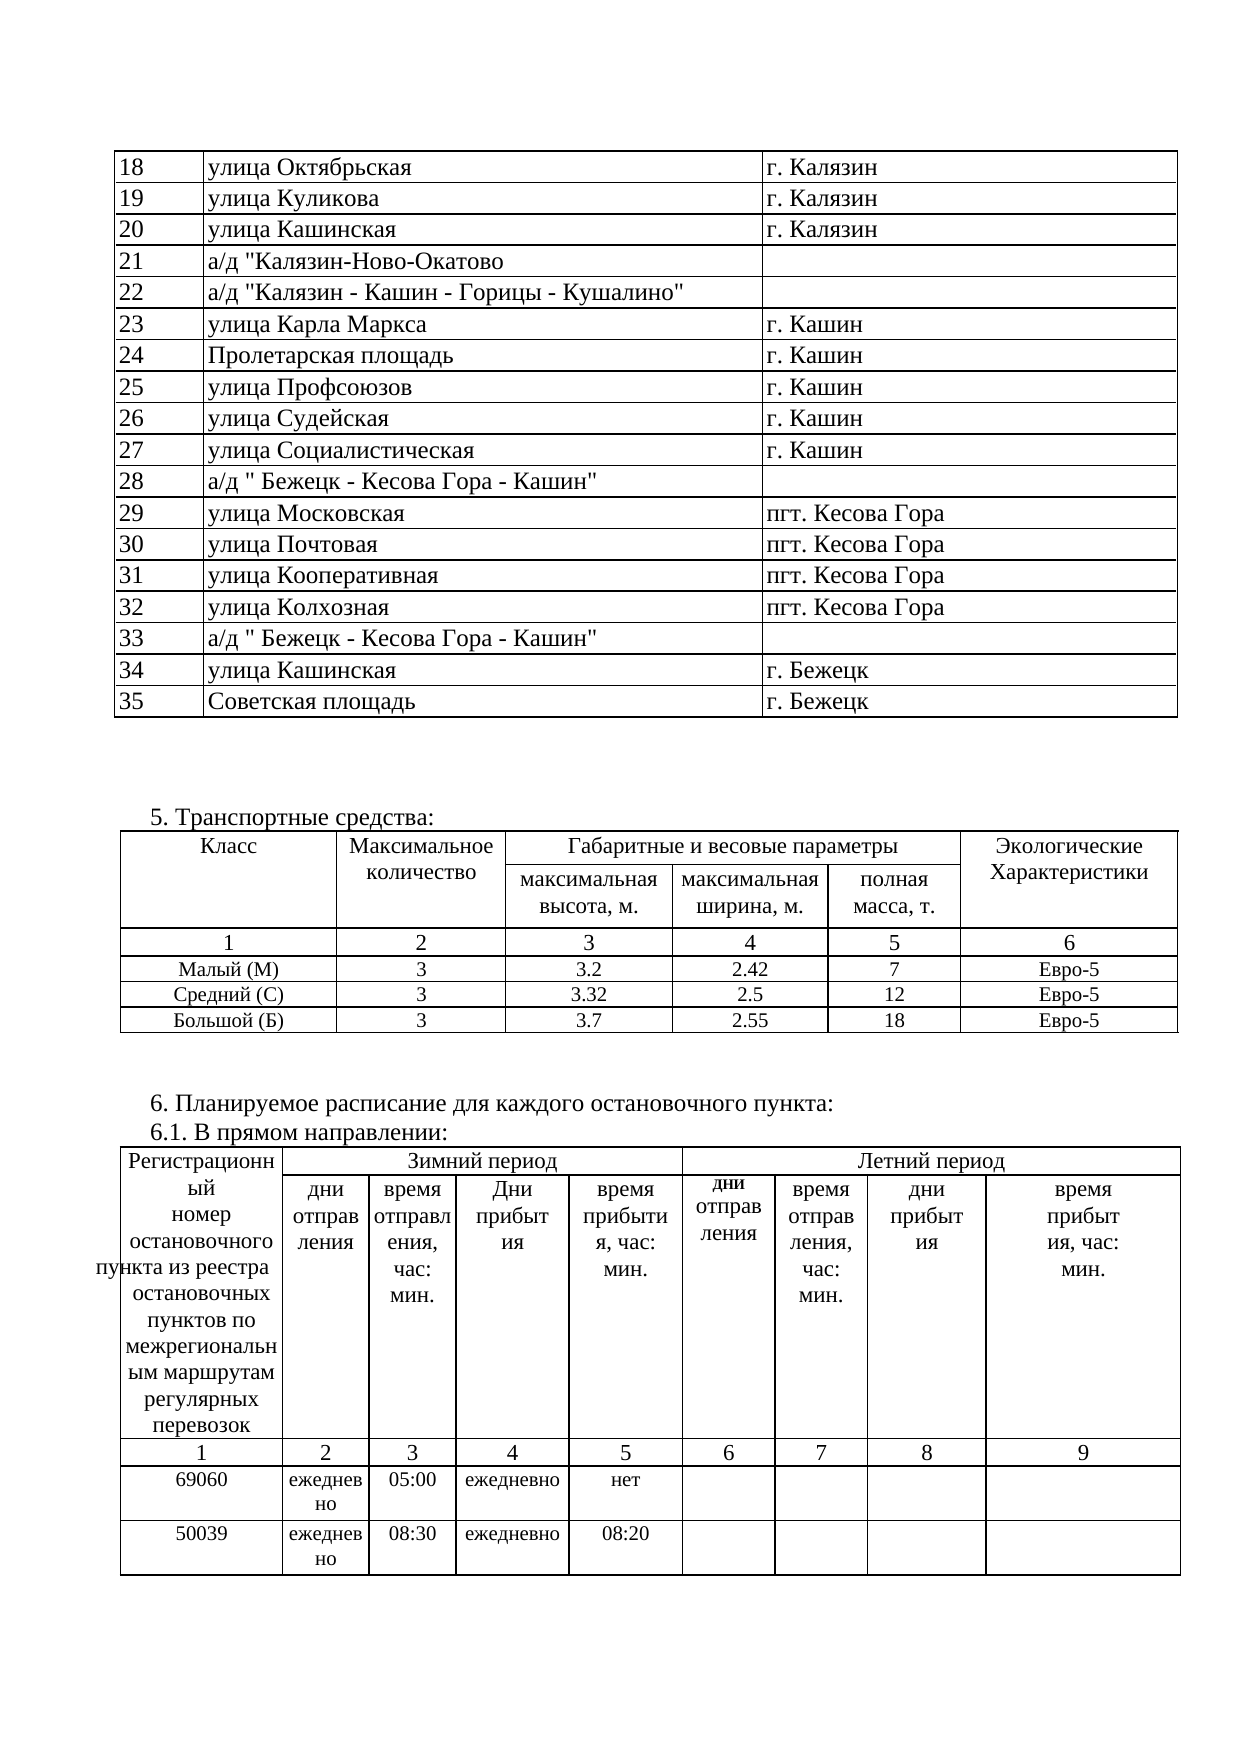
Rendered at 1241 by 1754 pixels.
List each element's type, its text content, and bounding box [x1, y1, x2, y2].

table_cell г. Кашин [763, 339, 1177, 370]
table_cell 2 [337, 929, 505, 955]
table_cell г. Калязин [763, 152, 1177, 181]
table_cell [763, 244, 1177, 276]
table_cell Евро-5 [961, 957, 1177, 981]
table_cell 25 [115, 371, 203, 402]
table_cell 35 [115, 686, 203, 716]
table_header Экологические Характеристики [961, 832, 1177, 927]
table_cell 30 [115, 529, 203, 559]
table_cell г. Бежецк [763, 685, 1177, 716]
table_cell 1 [121, 929, 336, 955]
table_cell 7 [776, 1439, 867, 1465]
table_cell 4 [457, 1439, 568, 1465]
table_cell 6 [961, 929, 1177, 955]
table_cell а/д " Бежецк - Кесова Гора - Кашин" [204, 466, 762, 496]
table_cell 29 [115, 497, 203, 527]
table_cell г. Кашин [763, 402, 1177, 433]
table_cell полная масса, т. [829, 865, 960, 927]
table_cell дни отправ ления [283, 1176, 368, 1437]
table_cell 9 [987, 1439, 1180, 1465]
table_cell время отправл ения, час: мин. [370, 1176, 455, 1437]
table_cell улица Кашинская [204, 215, 762, 244]
table_cell 2.42 [673, 957, 827, 981]
table_cell пгт. Кесова Гора [763, 559, 1177, 590]
table_cell Пролетарская площадь [204, 340, 762, 370]
table_cell г. Калязин [763, 181, 1177, 213]
table_cell улица Колхозная [204, 592, 762, 622]
table_cell [987, 1521, 1180, 1574]
table_cell ежедневно [283, 1521, 368, 1574]
table_cell 3 [506, 929, 672, 955]
table_cell время прибыти я, час: мин. [570, 1176, 682, 1437]
table_cell 6 [683, 1439, 774, 1465]
text 6.1. В прямом направлении: [150, 1117, 1090, 1146]
table_cell ежедневно [457, 1467, 568, 1520]
table_cell 3 [337, 957, 505, 981]
table_cell [683, 1521, 774, 1574]
table_cell 33 [115, 623, 203, 653]
table_cell 3.32 [506, 982, 672, 1006]
table_cell Дни прибыт ия [457, 1176, 568, 1437]
table_cell 26 [115, 403, 203, 433]
table_cell 4 [673, 929, 827, 955]
table_cell 22 [115, 277, 203, 307]
table_cell Большой (Б) [121, 1008, 336, 1032]
table_cell 3.7 [506, 1008, 672, 1032]
table_cell пгт. Кесова Гора [763, 590, 1177, 622]
table_cell 18 [115, 152, 203, 181]
table_cell 12 [829, 982, 960, 1006]
table_header Летний период [683, 1148, 1180, 1174]
table_cell 31 [115, 560, 203, 590]
table_cell 2.5 [673, 982, 827, 1006]
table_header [121, 1148, 282, 1437]
table_cell а/д " Бежецк - Кесова Гора - Кашин" [204, 623, 762, 653]
table_cell Малый (М) [121, 957, 336, 981]
table_cell улица Кооперативная [204, 561, 762, 590]
table_cell 08:30 [370, 1521, 455, 1574]
table_cell улица Куликова [204, 183, 762, 213]
table_cell Евро-5 [961, 1008, 1177, 1032]
table_cell 21 [115, 245, 203, 276]
table_cell дни прибыт ия [868, 1176, 985, 1437]
table_cell [763, 465, 1177, 496]
table_cell 1 [121, 1439, 282, 1465]
text 6. Планируемое расписание для каждого остановочного пункта: [150, 1088, 1090, 1117]
table_cell пгт. Кесова Гора [763, 528, 1177, 559]
table_cell г. Кашин [763, 370, 1177, 402]
table_cell [776, 1521, 867, 1574]
table_cell [763, 622, 1177, 653]
table_cell улица Кашинская [204, 655, 762, 685]
table_cell г. Калязин [763, 213, 1177, 244]
table_cell [683, 1467, 774, 1520]
table_cell ДНИ отправ ления [683, 1176, 774, 1437]
table_cell максимальная высота, м. [506, 865, 672, 927]
table_cell [868, 1521, 985, 1574]
table_header Зимний период [283, 1148, 682, 1174]
table_cell 3 [337, 1008, 505, 1032]
table_cell 8 [868, 1439, 985, 1465]
table_cell время прибыт ия, час: мин. [987, 1176, 1180, 1437]
table_cell г. Кашин [763, 433, 1177, 464]
table_cell 5 [570, 1439, 682, 1465]
table_cell 3 [370, 1439, 455, 1465]
table_cell время отправ ления, час: мин. [776, 1176, 867, 1437]
table_cell г. Бежецк [763, 653, 1177, 685]
table_cell максимальная ширина, м. [673, 865, 827, 927]
table_cell 19 [115, 183, 203, 213]
table_cell 28 [115, 466, 203, 496]
table_header Класс [121, 832, 336, 927]
table_cell улица Социалистическая [204, 435, 762, 464]
table_cell улица Судейская [204, 403, 762, 433]
table_header Максимальное количество [337, 832, 505, 927]
table_cell улица Профсоюзов [204, 372, 762, 402]
table_cell 05:00 [370, 1467, 455, 1520]
table_cell [868, 1467, 985, 1520]
table_cell а/д "Калязин - Кашин - Горицы - Кушалино" [204, 277, 762, 307]
text 5. Транспортные средства: [150, 802, 1090, 830]
table_cell 3 [337, 982, 505, 1006]
table_cell 7 [829, 957, 960, 981]
table_header Габаритные и весовые параметры [506, 832, 960, 864]
table_cell улица Карла Маркса [204, 309, 762, 339]
table_cell г. Кашин [763, 307, 1177, 339]
table_cell 50039 [121, 1521, 282, 1574]
table_cell 32 [115, 591, 203, 622]
table_cell Средний (С) [121, 982, 336, 1006]
table_cell Евро-5 [961, 982, 1177, 1006]
table_cell 3.2 [506, 957, 672, 981]
table_cell 18 [829, 1008, 960, 1032]
table_cell 34 [115, 654, 203, 685]
table_cell 08:20 [570, 1521, 682, 1574]
table_cell нет [570, 1467, 682, 1520]
table_cell улица Октябрьская [204, 152, 762, 181]
table_cell улица Московская [204, 498, 762, 527]
table_cell 27 [115, 434, 203, 464]
table_cell [776, 1467, 867, 1520]
table_cell улица Почтовая [204, 529, 762, 559]
table_cell 5 [829, 929, 960, 955]
table_cell 69060 [121, 1467, 282, 1520]
table_cell [987, 1467, 1180, 1520]
table_cell а/д "Калязин-Ново-Окатово [204, 246, 762, 276]
table_cell ежедневно [283, 1467, 368, 1520]
table_cell пгт. Кесова Гора [763, 496, 1177, 527]
table_cell 2.55 [673, 1008, 827, 1032]
table_cell 20 [115, 214, 203, 244]
table_cell ежедневно [457, 1521, 568, 1574]
table_cell 23 [115, 308, 203, 339]
table_cell 2 [283, 1439, 368, 1465]
table_cell Советская площадь [204, 686, 762, 716]
table_cell 24 [115, 340, 203, 370]
table_cell [763, 276, 1177, 307]
